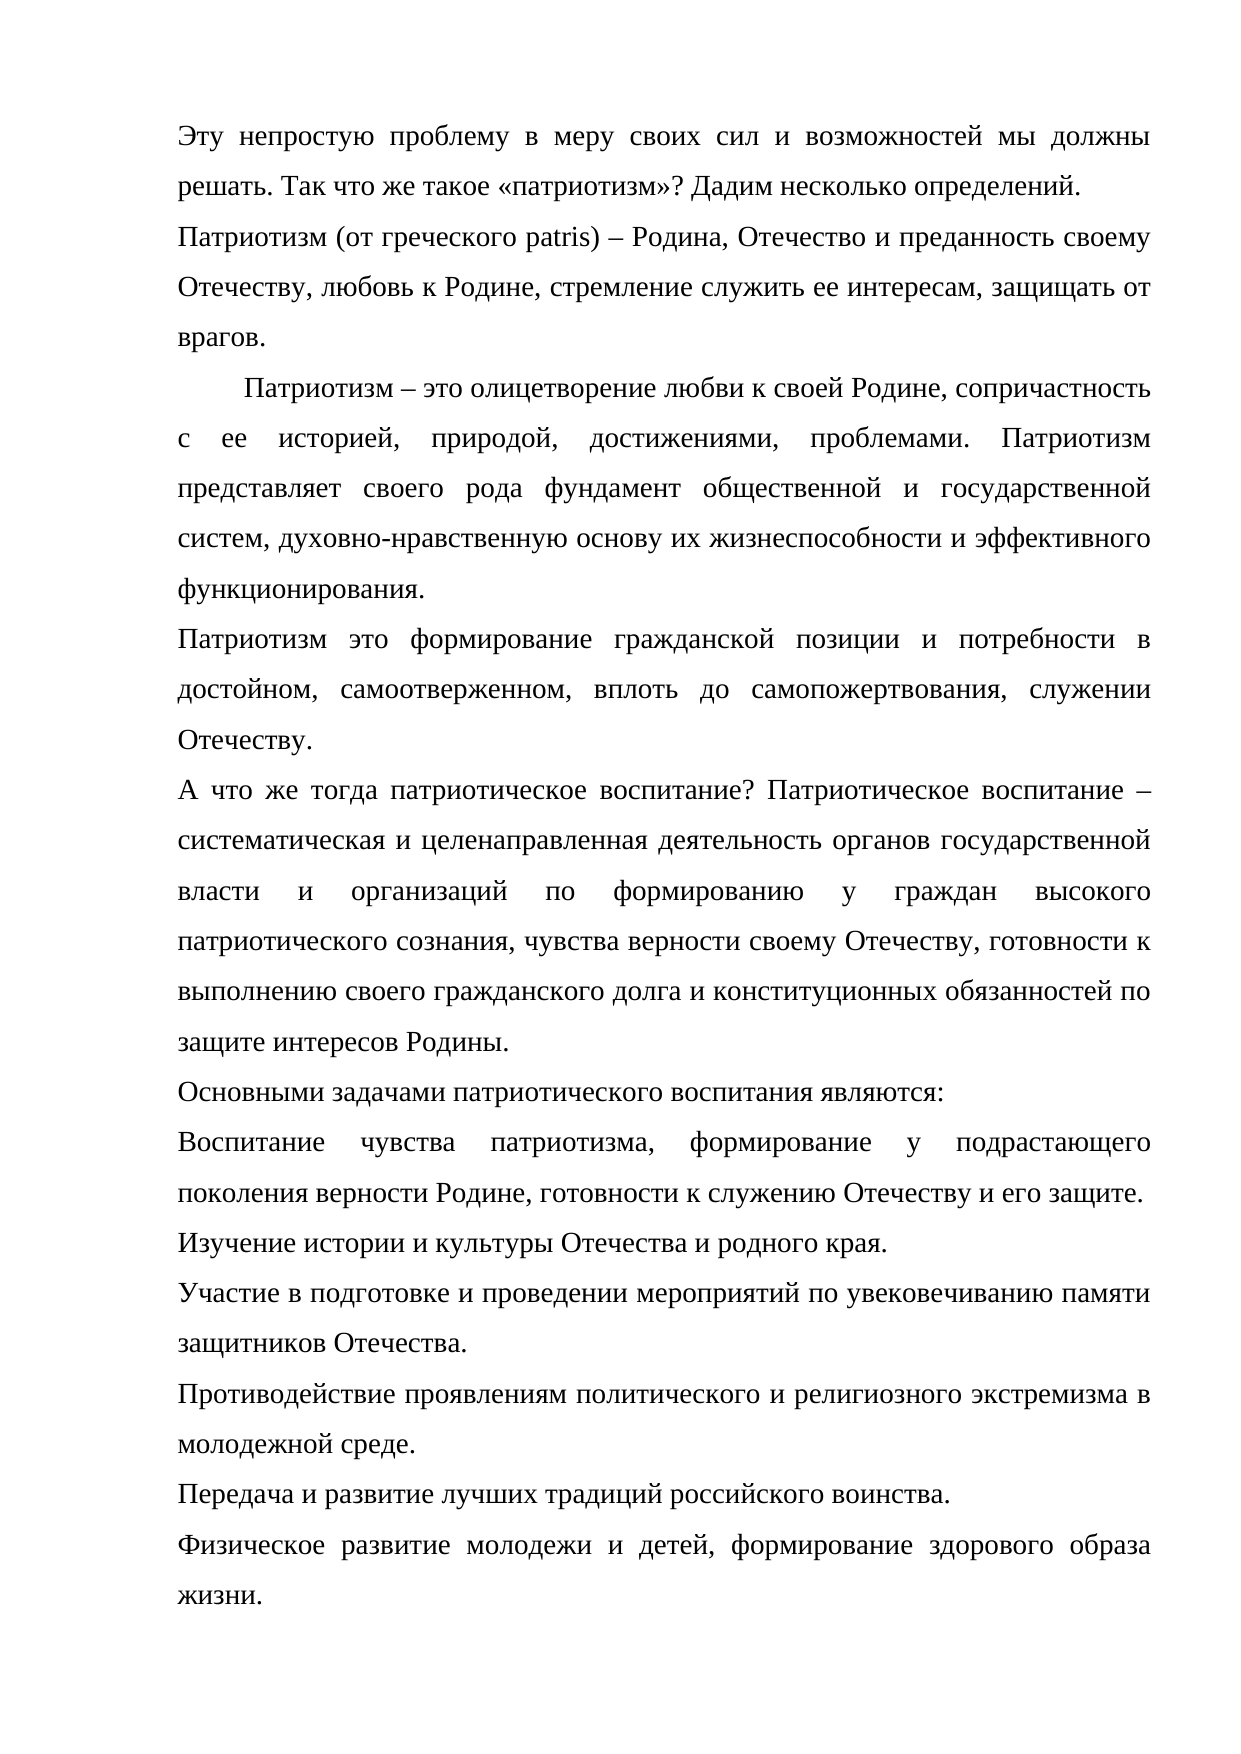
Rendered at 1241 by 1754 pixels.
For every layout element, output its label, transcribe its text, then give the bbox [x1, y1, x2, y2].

text Передача и развитие лучших традиций российского воинства. [177, 1477, 1152, 1510]
text Патриотизм это формирование гражданской позиции и потребности в достойном, самоотверженном, вплоть до самопожертвования, служении Отечеству. [177, 621, 1152, 755]
text Патриотизм – это олицетворение любви к своей Родине, сопричастность с ее историей, природой, достижениями, проблемами. Патриотизм представляет своего рода фундамент общественной и государственной систем, духовно-нравственную основу их жизнеспособности и эффективного функционирования. [177, 370, 1152, 604]
text А что же тогда патриотическое воспитание? Патриотическое воспитание – систематическая и целенаправленная деятельность органов государственной власти и организаций по формированию у граждан высокого патриотического сознания, чувства верности своему Отечеству, готовности к выполнению своего гражданского долга и конституционных обязанностей по защите интересов Родины. [177, 772, 1152, 1057]
text Физическое развитие молодежи и детей, формирование здорового образа жизни. [177, 1527, 1152, 1611]
text Воспитание чувства патриотизма, формирование у подрастающего поколения верности Родине, готовности к служению Отечеству и его защите. [177, 1124, 1152, 1208]
text Изучение истории и культуры Отечества и родного края. [177, 1225, 1152, 1258]
text Основными задачами патриотического воспитания являются: [177, 1074, 1152, 1108]
text Патриотизм (от греческого patris) – Родина, Отечество и преданность своему Отечеству, любовь к Родине, стремление служить ее интересам, защищать от врагов. [177, 219, 1152, 353]
text Участие в подготовке и проведении мероприятий по увековечиванию памяти защитников Отечества. [177, 1275, 1152, 1359]
text Эту непростую проблему в меру своих сил и возможностей мы должны решать. Так что же такое «патриотизм»? Дадим несколько определений. [177, 118, 1152, 202]
text Противодействие проявлениям политического и религиозного экстремизма в молодежной среде. [177, 1376, 1152, 1460]
